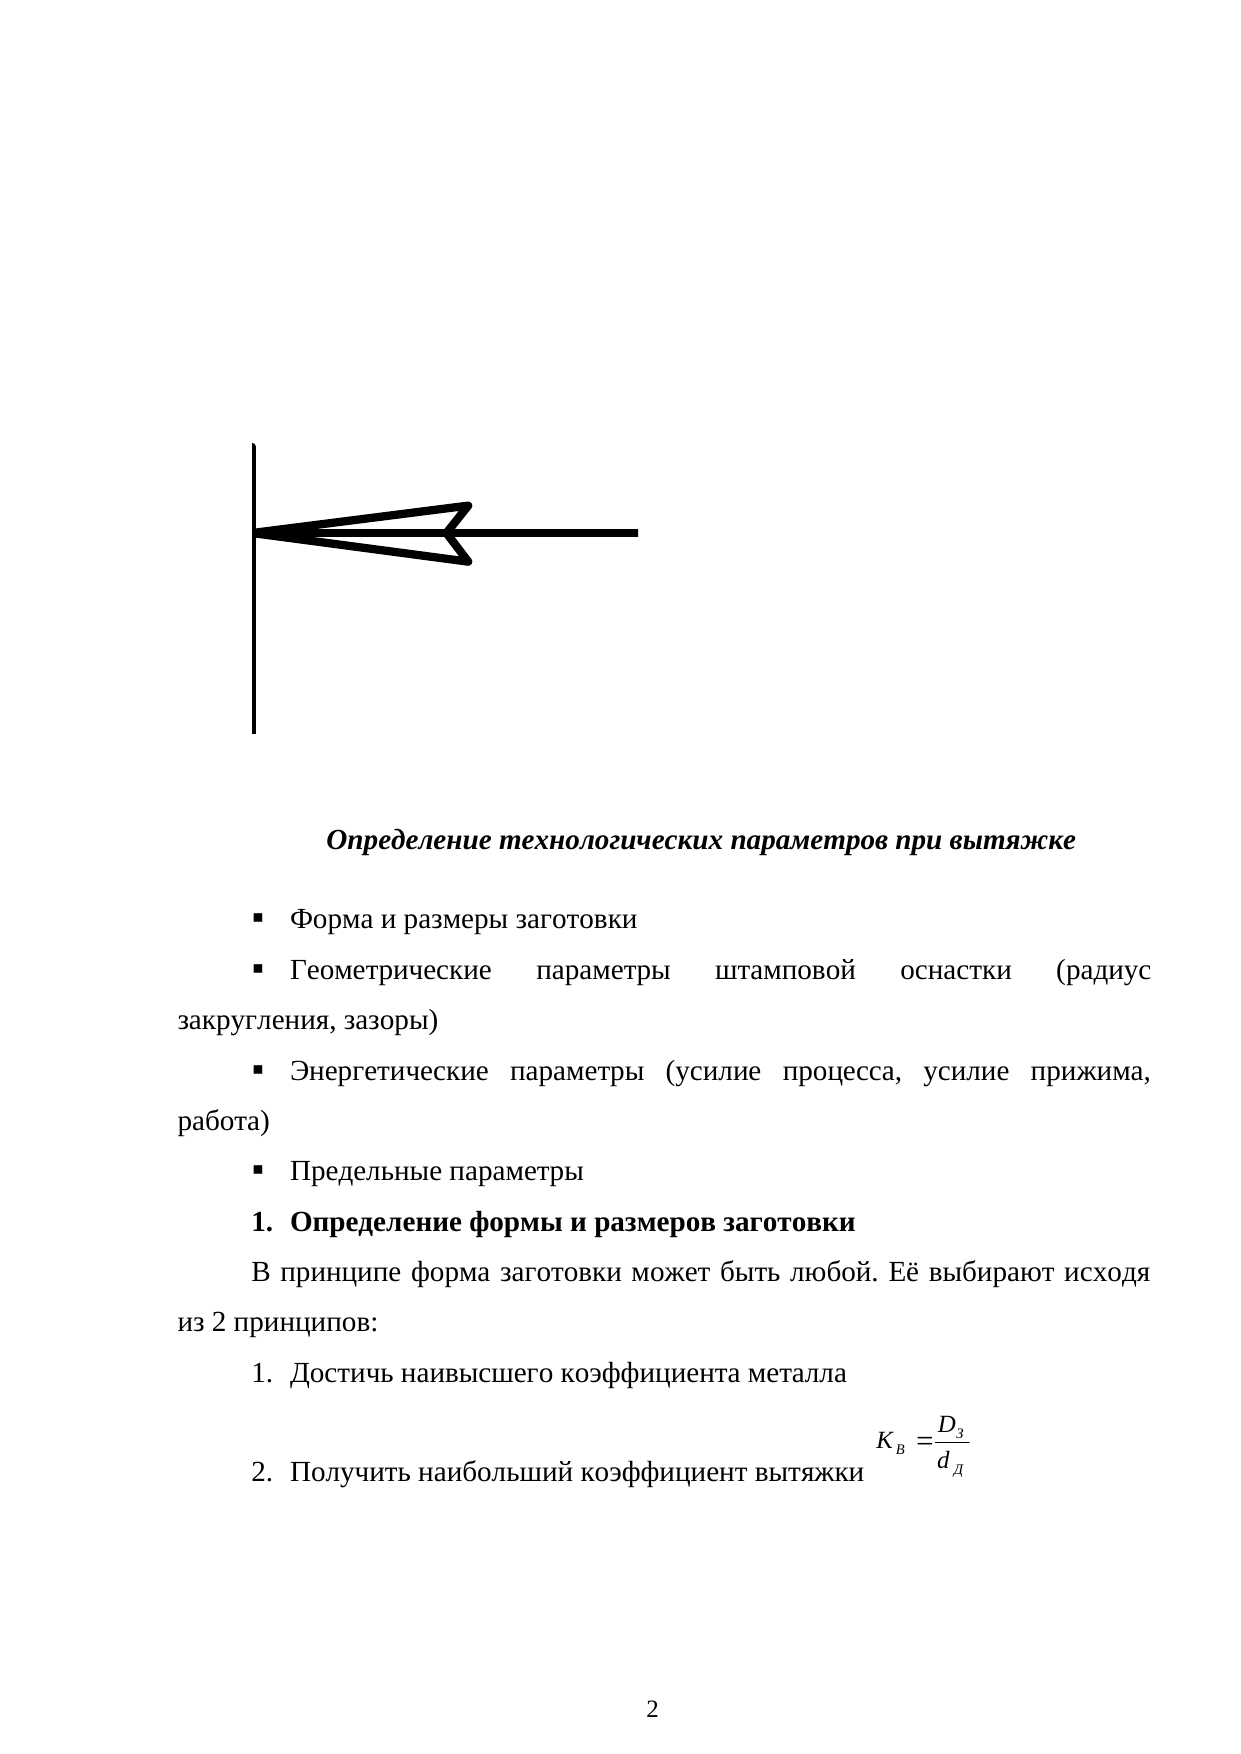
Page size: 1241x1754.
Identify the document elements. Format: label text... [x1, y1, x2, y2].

list Форма и размеры заготовки [177, 902, 1152, 935]
text В принципе форма заготовки может быть любой. Её выбирают исходя из 2 принципов: [177, 1254, 1152, 1338]
subtitle Определение технологических параметров при вытяжке [177, 822, 1152, 856]
list Энергетические параметры (усилие процесса, усилие прижима, работа) [177, 1053, 1152, 1137]
list Предельные параметры [177, 1153, 1152, 1187]
list Определение формы и размеров заготовки [177, 1204, 1152, 1237]
list Геометрические параметры штамповой оснастки (радиус закругления, зазоры) [177, 952, 1152, 1036]
list Получить наибольший коэффициент вытяжки [177, 1405, 1152, 1488]
list Достичь наивысшего коэффициента металла [177, 1355, 1152, 1388]
